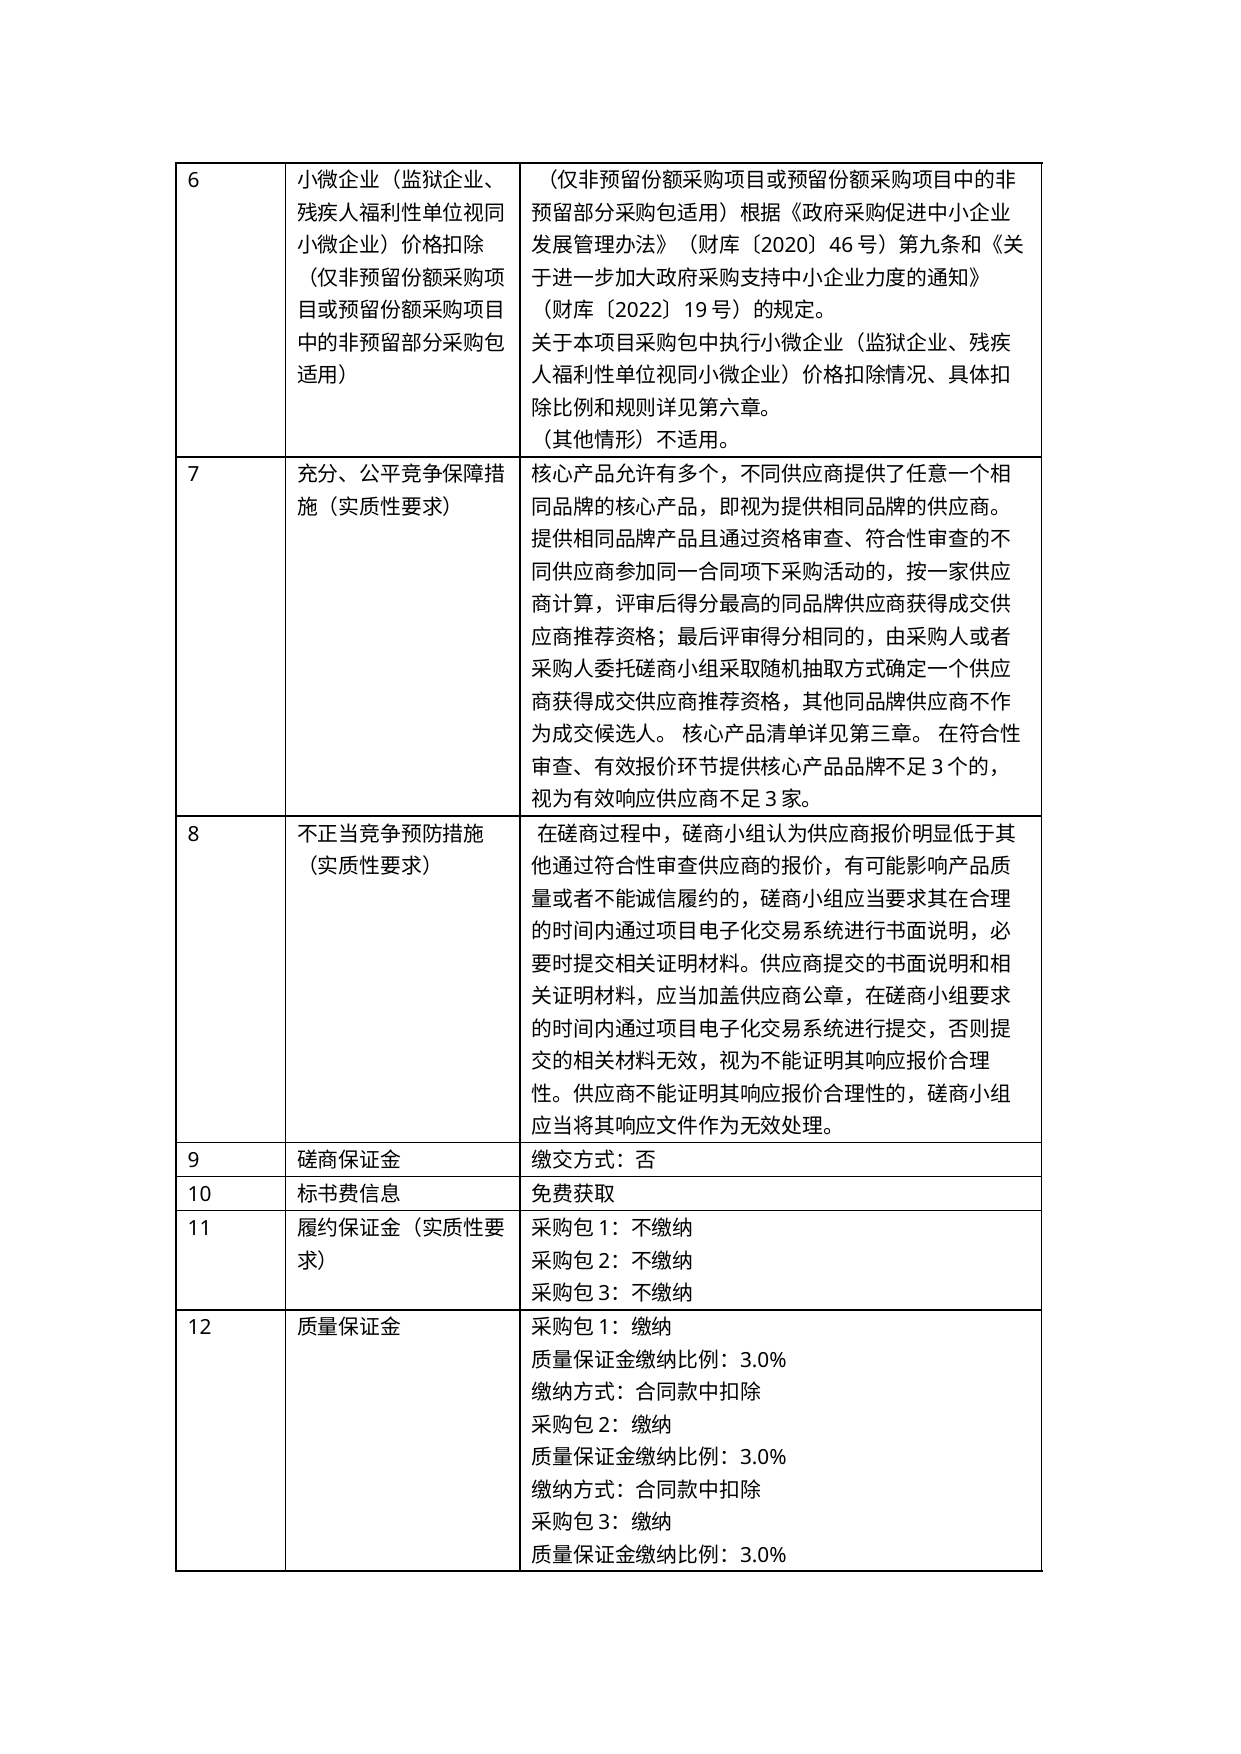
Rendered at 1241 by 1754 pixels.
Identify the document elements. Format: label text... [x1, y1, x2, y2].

table_cell 11 [177, 1211, 285, 1309]
table_cell 缴交方式：否 [521, 1143, 1041, 1176]
table_cell 核心产品允许有多个，不同供应商提供了任意一个相同品牌的核心产品，即视为提供相同品牌的供应商。 提供相同品牌产品且通过资格审查、符合性审查的不同供应商参加同一合同项下采购活动的，按一家供应商计算，评审后得分最高的同品牌供应商获得成交供应商推荐资格；最后评审得分相同的，由采购人或者采购人委托磋商小组采取随机抽取方式确定一个供应商获得成交供应商推荐资格，其他同品牌供应商不作为成交候选人。 核心产品清单详见第三章。 在符合性审查、有效报价环节提供核心产品品牌不足3个的，视为有效响应供应商不足3家。 [521, 458, 1041, 815]
table_cell 小微企业（监狱企业、残疾人福利性单位视同小微企业）价格扣除（仅非预留份额采购项目或预留份额采购项目中的非预留部分采购包适用） [286, 164, 519, 456]
table_cell 充分、公平竞争保障措施（实质性要求） [286, 458, 519, 815]
table_cell 采购包1：不缴纳 采购包2：不缴纳 采购包3：不缴纳 [521, 1211, 1041, 1309]
table_cell 标书费信息 [286, 1177, 519, 1210]
table_cell 8 [177, 817, 285, 1142]
table_cell 履约保证金（实质性要求） [286, 1211, 519, 1309]
table_cell 在磋商过程中，磋商小组认为供应商报价明显低于其他通过符合性审查供应商的报价，有可能影响产品质量或者不能诚信履约的，磋商小组应当要求其在合理的时间内通过项目电子化交易系统进行书面说明，必要时提交相关证明材料。供应商提交的书面说明和相关证明材料，应当加盖供应商公章，在磋商小组要求的时间内通过项目电子化交易系统进行提交，否则提交的相关材料无效，视为不能证明其响应报价合理性。供应商不能证明其响应报价合理性的，磋商小组应当将其响应文件作为无效处理。 [521, 817, 1041, 1142]
table_cell 12 [177, 1311, 285, 1570]
table_cell 7 [177, 458, 285, 815]
table_cell 免费获取 [521, 1177, 1041, 1210]
table_cell 10 [177, 1177, 285, 1210]
table_cell 质量保证金 [286, 1311, 519, 1570]
table_cell （仅非预留份额采购项目或预留份额采购项目中的非预留部分采购包适用）根据《政府采购促进中小企业发展管理办法》（财库〔2020〕46号）第九条和《关于进一步加大政府采购支持中小企业力度的通知》（财库〔2022〕19号）的规定。 关于本项目采购包中执行小微企业（监狱企业、残疾人福利性单位视同小微企业）价格扣除情况、具体扣除比例和规则详见第六章。 （其他情形）不适用。 [521, 164, 1041, 456]
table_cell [521, 1311, 1041, 1570]
table_cell 6 [177, 164, 285, 456]
table_cell 不正当竞争预防措施 （实质性要求） [286, 817, 519, 1142]
table_cell 磋商保证金 [286, 1143, 519, 1176]
table_cell 9 [177, 1143, 285, 1176]
